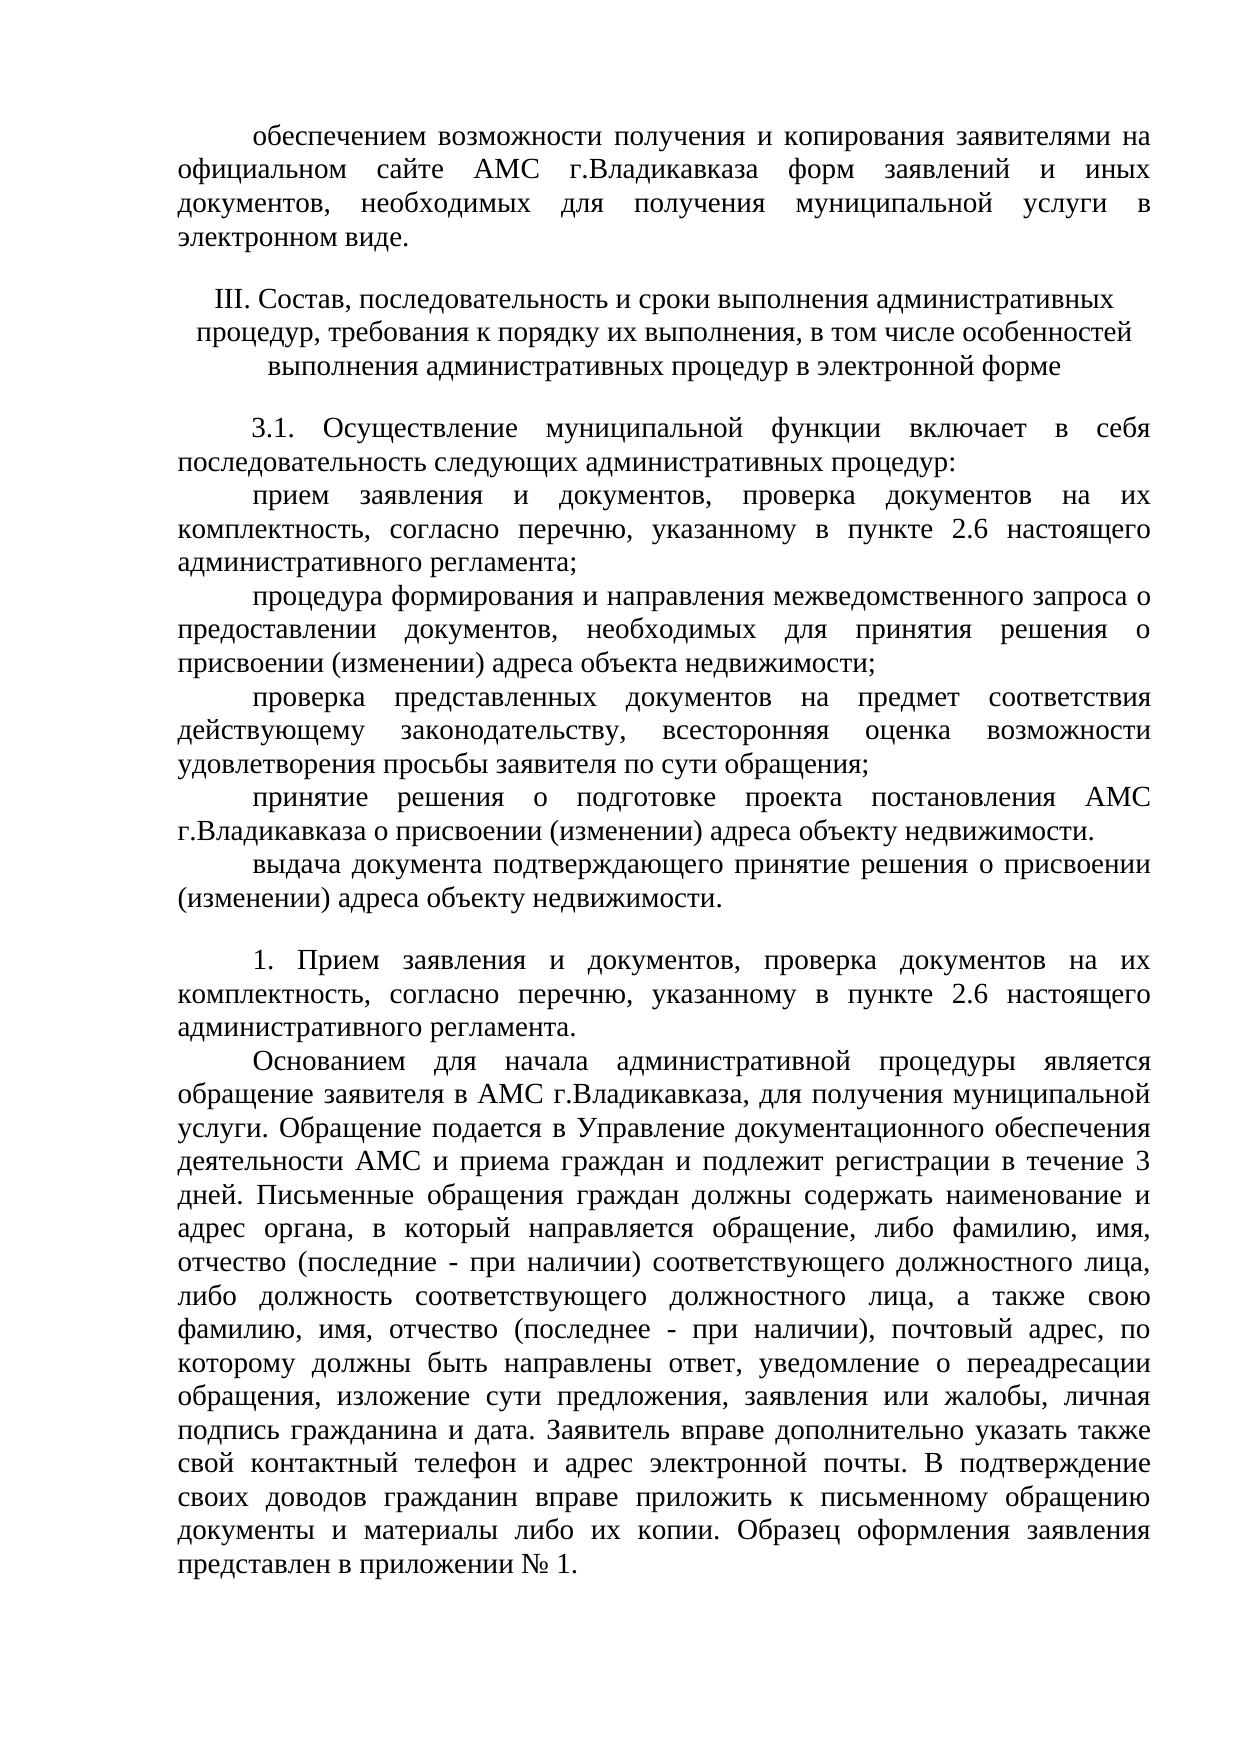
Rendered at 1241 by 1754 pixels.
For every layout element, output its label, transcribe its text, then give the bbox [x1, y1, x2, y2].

text процедура формирования и направления межведомственного запроса о предоставлении документов, необходимых для принятия решения о присвоении (изменении) адреса объекта недвижимости; [177, 578, 1152, 679]
text принятие решения о подготовке проекта постановления АМС г.Владикавказа о присвоении (изменении) адреса объекту недвижимости. [177, 779, 1152, 846]
text Основанием для начала административной процедуры является обращение заявителя в АМС г.Владикавказа, для получения муниципальной услуги. Обращение подается в Управление документационного обеспечения деятельности АМС и приема граждан и подлежит регистрации в течение 3 дней. Письменные обращения граждан должны содержать наименование и адрес органа, в который направляется обращение, либо фамилию, имя, отчество (последние - при наличии) соответствующего должностного лица, либо должность соответствующего должностного лица, а также свою фамилию, имя, отчество (последнее - при наличии), почтовый адрес, по которому должны быть направлены ответ, уведомление о переадресации обращения, изложение сути предложения, заявления или жалобы, личная подпись гражданина и дата. Заявитель вправе дополнительно указать также свой контактный телефон и адрес электронной почты. В подтверждение своих доводов гражданин вправе приложить к письменному обращению документы и материалы либо их копии. Образец оформления заявления представлен в приложении № 1. [177, 1043, 1152, 1579]
text III. Состав, последовательность и сроки выполнения административных процедур, требования к порядку их выполнения, в том числе особенностей выполнения административных процедур в электронной форме [177, 281, 1152, 382]
list обеспечением возможности получения и копирования заявителями на официальном сайте АМС г.Владикавказа форм заявлений и иных документов, необходимых для получения муниципальной услуги в электронном виде. [177, 118, 1152, 252]
text прием заявления и документов, проверка документов на их комплектность, согласно перечню, указанному в пункте 2.6 настоящего административного регламента; [177, 477, 1152, 578]
text проверка представленных документов на предмет соответствия действующему законодательству, всесторонняя оценка возможности удовлетворения просьбы заявителя по сути обращения; [177, 679, 1152, 779]
text 3.1. Осуществление муниципальной функции включает в себя последовательность следующих административных процедур: [177, 410, 1152, 477]
text 1. Прием заявления и документов, проверка документов на их комплектность, согласно перечню, указанному в пункте 2.6 настоящего административного регламента. [177, 942, 1152, 1043]
text выдача документа подтверждающего принятие решения о присвоении (изменении) адреса объекту недвижимости. [177, 846, 1152, 913]
